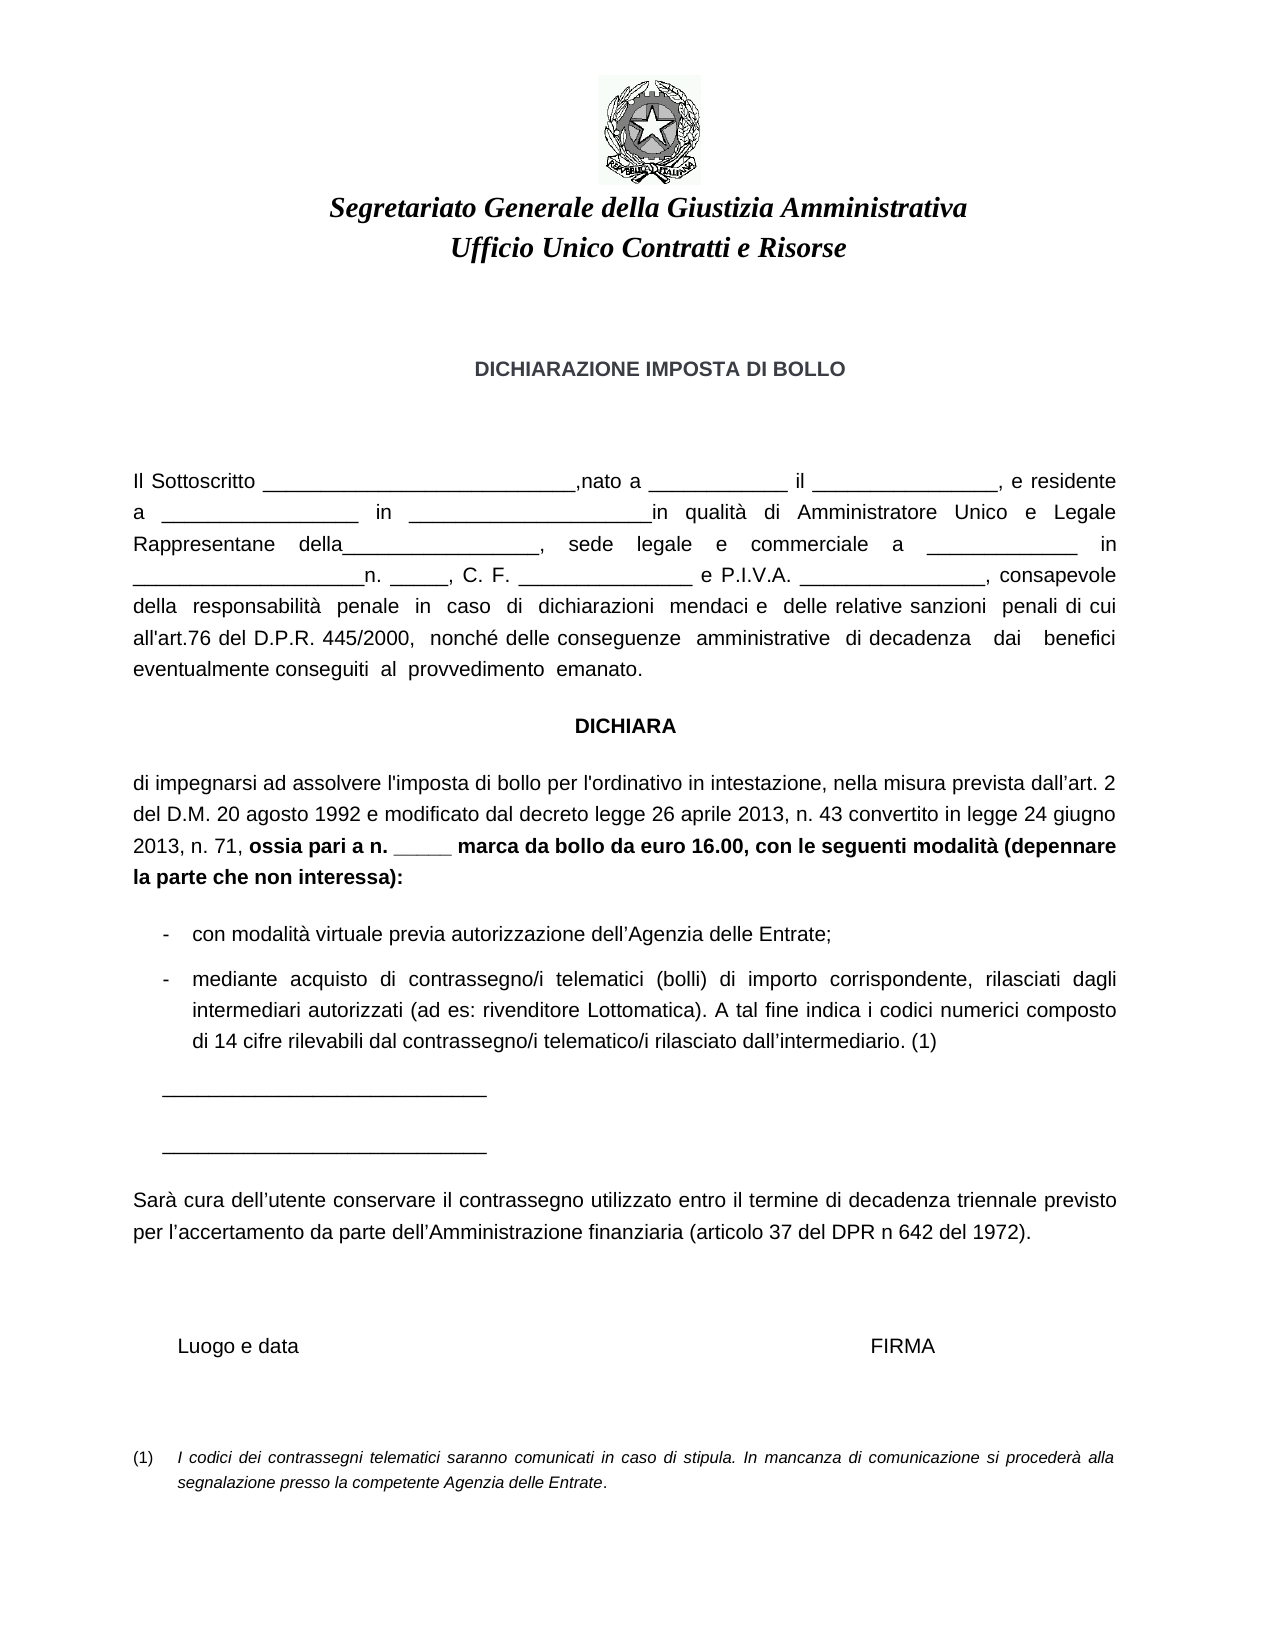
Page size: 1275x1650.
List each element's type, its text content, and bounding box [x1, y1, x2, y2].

text ____________________________ [162, 1131, 1118, 1155]
text Sarà cura dell’utente conservare il contrassegno utilizzato entro il termine di decadenza triennale previsto per l’accertamento da parte dell’Amministrazione finanziaria (articolo 37 del DPR n 642 del 1972). [133, 1188, 1118, 1243]
text DICHIARAZIONE IMPOSTA DI BOLLO [303, 357, 1017, 381]
list con modalità virtuale previa autorizzazione dell’Agenzia delle Entrate; [162, 922, 1118, 946]
picture [598, 75, 702, 185]
text Luogo e data FIRMA [133, 1334, 1118, 1358]
list mediante acquisto di contrassegno/i telematici (bolli) di importo corrispondente, rilasciati dagli intermediari autorizzati (ad es: rivenditore Lottomatica). A tal fine indica i codici numerici composto di 14 cifre rilevabili dal contrassegno/i telematico/i rilasciato dall’intermediario. (1) [162, 967, 1118, 1053]
text di impegnarsi ad assolvere l'imposta di bollo per l'ordinativo in intestazione, nella misura prevista dall’art. 2 del D.M. 20 agosto 1992 e modificato dal decreto legge 26 aprile 2013, n. 43 convertito in legge 24 giugno 2013, n. 71, ossia pari a n. _____ marca da bollo da euro 16.00, con le seguenti modalità (depennare la parte che non interessa): [133, 771, 1118, 889]
text Il Sottoscritto ___________________________,nato a ____________ il ________________, e residente a _________________ in _____________________in qualità di Amministratore Unico e Legale Rappresentane della_________________, sede legale e commerciale a _____________ in ____________________n. _____, C. F. _______________ e P.I.V.A. ________________, consapevole della responsabilità penale in caso di dichiarazioni mendaci e delle relative sanzioni penali di cui all'art.76 del D.P.R. 445/2000, nonché delle conseguenze amministrative di decadenza dai benefici eventualmente conseguiti al provvedimento emanato. [133, 469, 1118, 681]
text ____________________________ [162, 1074, 1118, 1098]
text DICHIARA [133, 714, 1118, 738]
list I codici dei contrassegni telematici saranno comunicati in caso di stipula. In mancanza di comunicazione si procederà alla segnalazione presso la competente Agenzia delle Entrate. [133, 1448, 1118, 1492]
